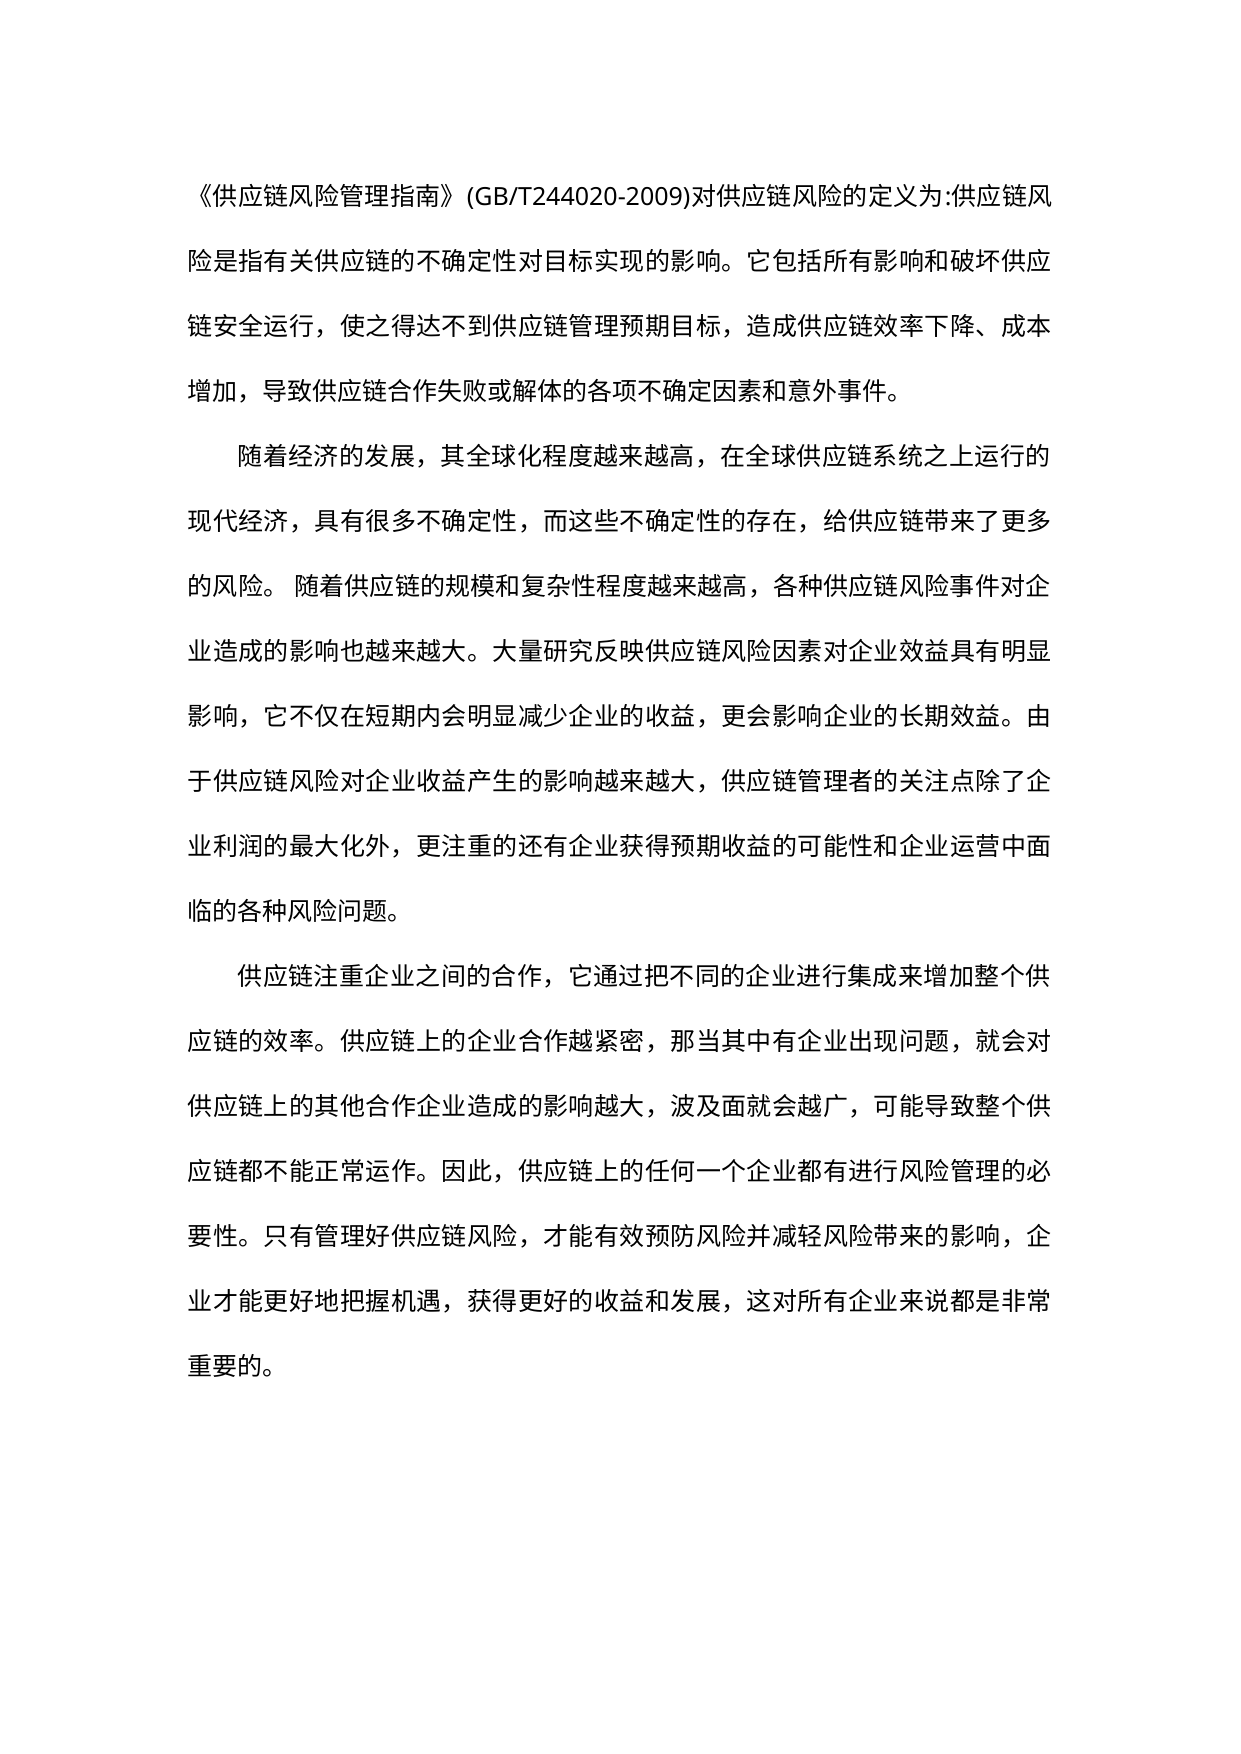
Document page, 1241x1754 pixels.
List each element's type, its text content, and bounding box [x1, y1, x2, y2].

text 供应链注重企业之间的合作，它通过把不同的企业进行集成来增加整个供应链的效率。供应链上的企业合作越紧密，那当其中有企业出现问题，就会对供应链上的其他合作企业造成的影响越大，波及面就会越广，可能导致整个供应链都不能正常运作。因此，供应链上的任何一个企业都有进行风险管理的必要性。只有管理好供应链风险，才能有效预防风险并减轻风险带来的影响，企业才能更好地把握机遇，获得更好的收益和发展，这对所有企业来说都是非常重要的。 [187, 942, 1053, 1397]
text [187, 162, 1053, 422]
text 随着经济的发展，其全球化程度越来越高，在全球供应链系统之上运行的现代经济，具有很多不确定性，而这些不确定性的存在，给供应链带来了更多的风险。 随着供应链的规模和复杂性程度越来越高，各种供应链风险事件对企业造成的影响也越来越大。大量研究反映供应链风险因素对企业效益具有明显影响，它不仅在短期内会明显减少企业的收益，更会影响企业的长期效益。由于供应链风险对企业收益产生的影响越来越大，供应链管理者的关注点除了企业利润的最大化外，更注重的还有企业获得预期收益的可能性和企业运营中面临的各种风险问题。 [187, 422, 1053, 942]
